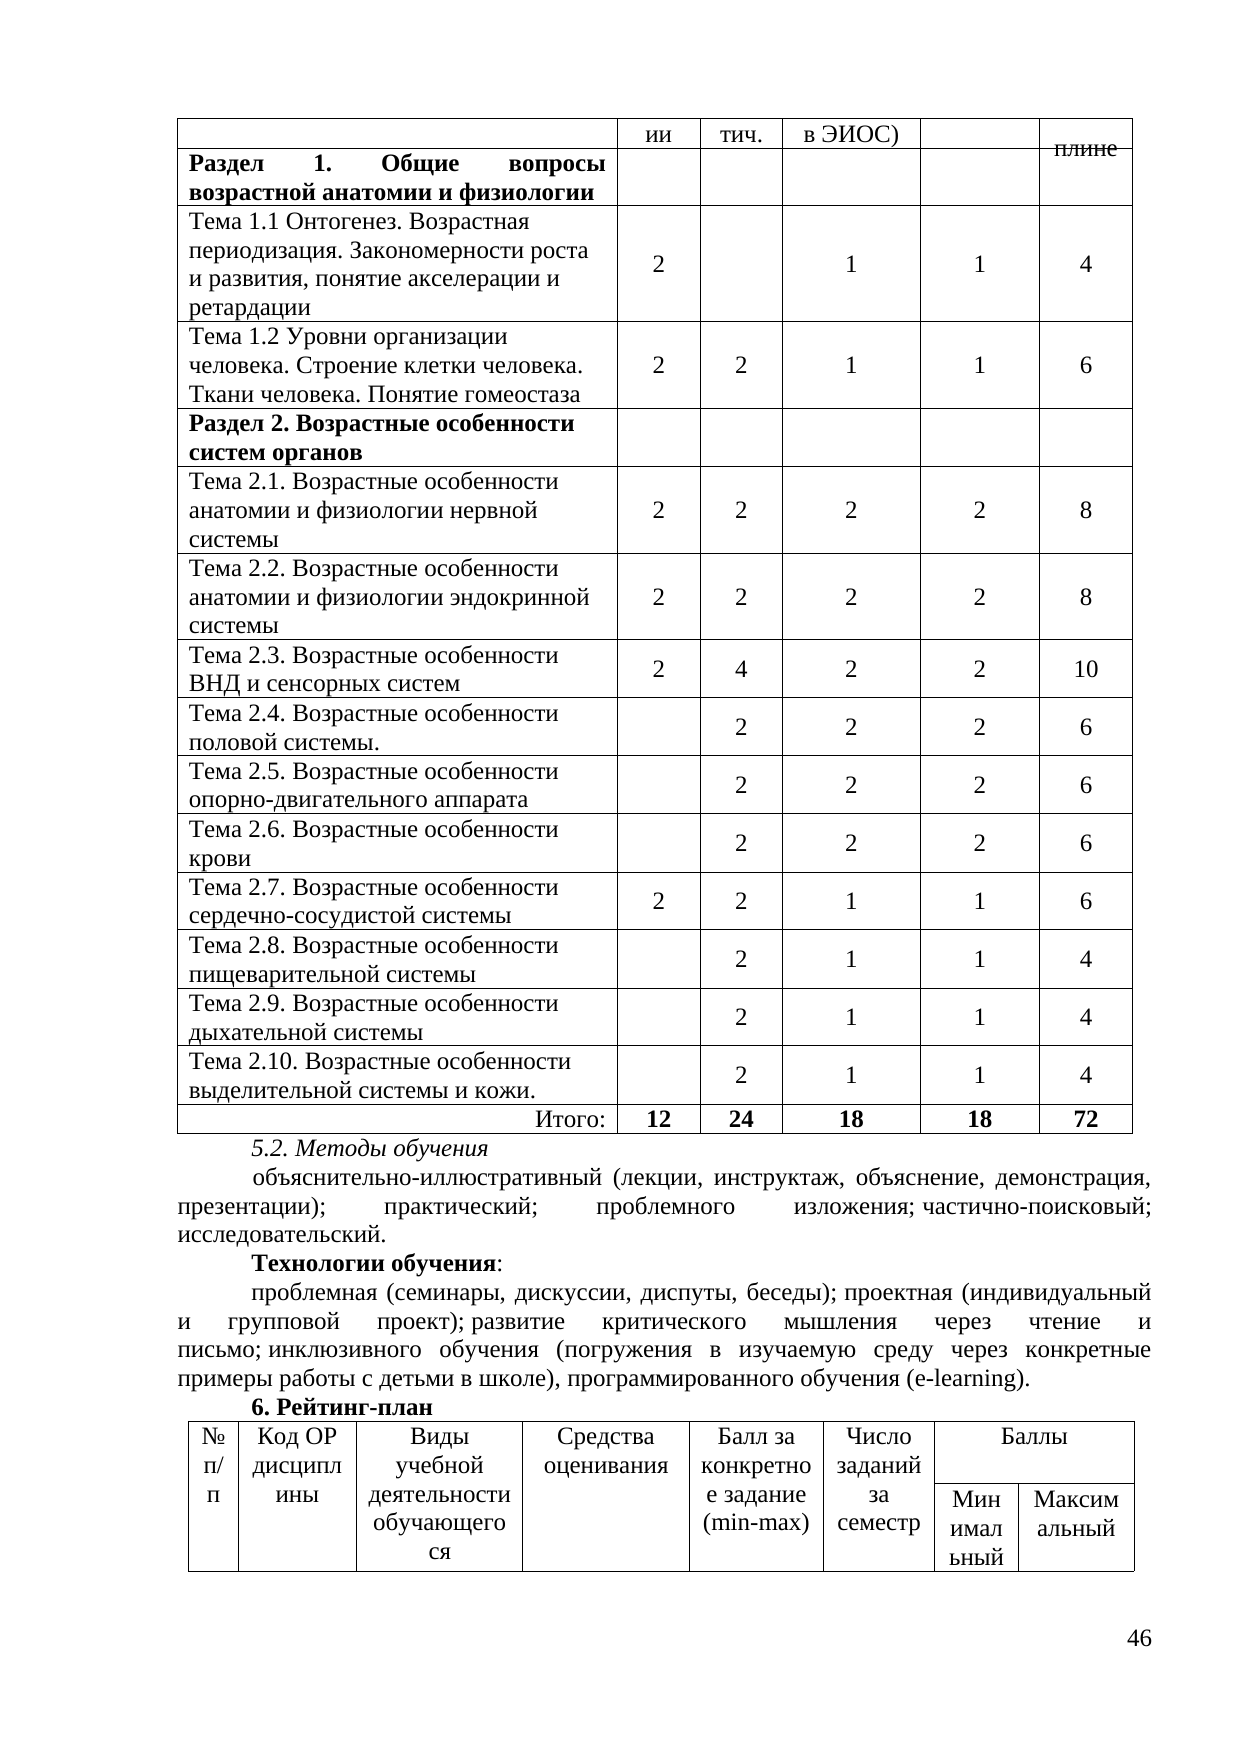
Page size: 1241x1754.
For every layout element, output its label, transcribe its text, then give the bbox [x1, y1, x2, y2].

table_header Виды учебной деятельности обучающегося [357, 1422, 522, 1571]
table_cell 4 [1040, 206, 1132, 321]
table_cell 1 [783, 873, 920, 929]
table_cell 1 [783, 206, 920, 321]
table_cell Тема 2.10. Возрастные особенности выделительной системы и кожи. [178, 1046, 617, 1103]
table_cell Тема 2.1. Возрастные особенности анатомии и физиологии нервной системы [178, 467, 617, 552]
table_header Средства оценивания [523, 1422, 689, 1571]
table_header Код ОР дисциплины [239, 1422, 356, 1571]
table_cell Тема 2.4. Возрастные особенности половой системы. [178, 698, 617, 755]
table_cell Тема 2.5. Возрастные особенности опорно-двигательного аппарата [178, 756, 617, 813]
table_cell 1 [921, 206, 1039, 321]
table_cell 2 [921, 554, 1039, 639]
table_cell [618, 409, 700, 466]
table_cell Тема 2.6. Возрастные особенности крови [178, 814, 617, 871]
table_cell [921, 409, 1039, 466]
table_cell 2 [701, 814, 782, 871]
table_cell [618, 989, 700, 1045]
table_cell Тема 2.8. Возрастные особенности пищеварительной системы [178, 930, 617, 987]
table_cell 6 [1040, 873, 1132, 929]
table_cell [783, 149, 920, 205]
table_cell [618, 930, 700, 987]
table_cell 2 [701, 1046, 782, 1103]
table_cell 1 [921, 1046, 1039, 1103]
table_cell 18 [783, 1105, 920, 1133]
table_cell 2 [701, 467, 782, 552]
table_cell [618, 814, 700, 871]
table_cell Тема 2.2. Возрастные особенности анатомии и физиологии эндокринной системы [178, 554, 617, 639]
table_cell Тема 2.7. Возрастные особенности сердечно-сосудистой системы [178, 873, 617, 929]
table_cell 2 [618, 554, 700, 639]
table_cell 1 [921, 322, 1039, 408]
table_cell 2 [701, 989, 782, 1045]
table_cell 72 [1040, 1105, 1132, 1133]
table_cell 2 [921, 698, 1039, 755]
text 6. Рейтинг-план [177, 1392, 1152, 1421]
table_cell 2 [921, 756, 1039, 813]
text объяснительно-иллюстративный (лекции, инструктаж, объяснение, демонстрация, презентации); практический; проблемного изложения; частично-поисковый; исследовательский. [177, 1162, 1152, 1248]
table_cell 2 [701, 322, 782, 408]
table_cell [1040, 409, 1132, 466]
table_cell 2 [783, 698, 920, 755]
table_cell Тема 1.1 Онтогенез. Возрастная периодизация. Закономерности роста и развития, понятие акселерации и ретардации [178, 206, 617, 321]
table_cell 2 [701, 930, 782, 987]
table_cell 2 [783, 554, 920, 639]
table_header № п/п [189, 1422, 238, 1571]
table_cell 6 [1040, 698, 1132, 755]
table_cell 1 [783, 989, 920, 1045]
table_cell 4 [701, 640, 782, 697]
table_cell 8 [1040, 554, 1132, 639]
table_header Число заданий за семестр [824, 1422, 934, 1571]
table_cell 2 [618, 640, 700, 697]
table_cell 1 [921, 930, 1039, 987]
table_cell Раздел 1. Общие вопросы возрастной анатомии и физиологии [178, 149, 617, 205]
table_cell 2 [618, 467, 700, 552]
table_cell 18 [921, 1105, 1039, 1133]
table_cell [1040, 149, 1132, 205]
table_cell 2 [921, 640, 1039, 697]
table_cell 12 [618, 1105, 700, 1133]
table_cell Максимальный [1019, 1484, 1134, 1571]
table_cell 1 [921, 873, 1039, 929]
table_cell 6 [1040, 756, 1132, 813]
table_cell 2 [618, 873, 700, 929]
text 5.2. Методы обучения [177, 1133, 1152, 1162]
table_cell [921, 149, 1039, 205]
table_cell 1 [783, 930, 920, 987]
table_cell 4 [1040, 1046, 1132, 1103]
table_cell 4 [1040, 930, 1132, 987]
table_cell 6 [1040, 814, 1132, 871]
table_cell 2 [921, 814, 1039, 871]
table_cell [618, 1046, 700, 1103]
table_header Балл за конкретное задание (min-max) [690, 1422, 823, 1571]
table_cell 2 [783, 640, 920, 697]
table_cell Тема 2.9. Возрастные особенности дыхательной системы [178, 989, 617, 1045]
table_cell 1 [783, 322, 920, 408]
table_cell 2 [701, 698, 782, 755]
table_cell 4 [1040, 989, 1132, 1045]
text Технологии обучения: [177, 1248, 1152, 1277]
table_cell 24 [701, 1105, 782, 1133]
table_header Баллы [935, 1422, 1134, 1483]
table_cell Минимальный [935, 1484, 1018, 1571]
table_cell [618, 149, 700, 205]
text проблемная (семинары, дискуссии, диспуты, беседы); проектная (индивидуальный и групповой проект);​ развитие критического мышления через чтение и письмо;​ инклюзивного обучения (погружения в изучаемую среду через конкретные примеры работы с детьми в школе), программированного обучения (e-learning). [177, 1277, 1152, 1392]
table_cell 6 [1040, 322, 1132, 408]
table_cell 2 [701, 554, 782, 639]
table_cell [618, 698, 700, 755]
table_cell Тема 2.3. Возрастные особенности ВНД и сенсорных систем [178, 640, 617, 697]
table_cell 2 [618, 322, 700, 408]
table_cell [783, 409, 920, 466]
table_cell 2 [618, 206, 700, 321]
table_cell Итого: [178, 1105, 617, 1133]
table_cell 2 [783, 756, 920, 813]
table_cell 2 [921, 467, 1039, 552]
table_cell 1 [783, 1046, 920, 1103]
table_cell 2 [783, 467, 920, 552]
table_cell [701, 149, 782, 205]
table_cell Лекции [618, 119, 700, 147]
table_cell [701, 206, 782, 321]
table_cell Тема 1.2 Уровни организации человека. Строение клетки человека. Ткани человека. Понятие гомеостаза [178, 322, 617, 408]
table_cell [618, 756, 700, 813]
table_cell [701, 409, 782, 466]
table_cell 2 [783, 814, 920, 871]
table_cell 2 [701, 873, 782, 929]
table_cell 2 [701, 756, 782, 813]
table_cell 8 [1040, 467, 1132, 552]
table_cell 10 [1040, 640, 1132, 697]
table_cell Практич. [701, 119, 782, 147]
table_cell Раздел 2. Возрастные особенности систем органов [178, 409, 617, 466]
table_cell 1 [921, 989, 1039, 1045]
